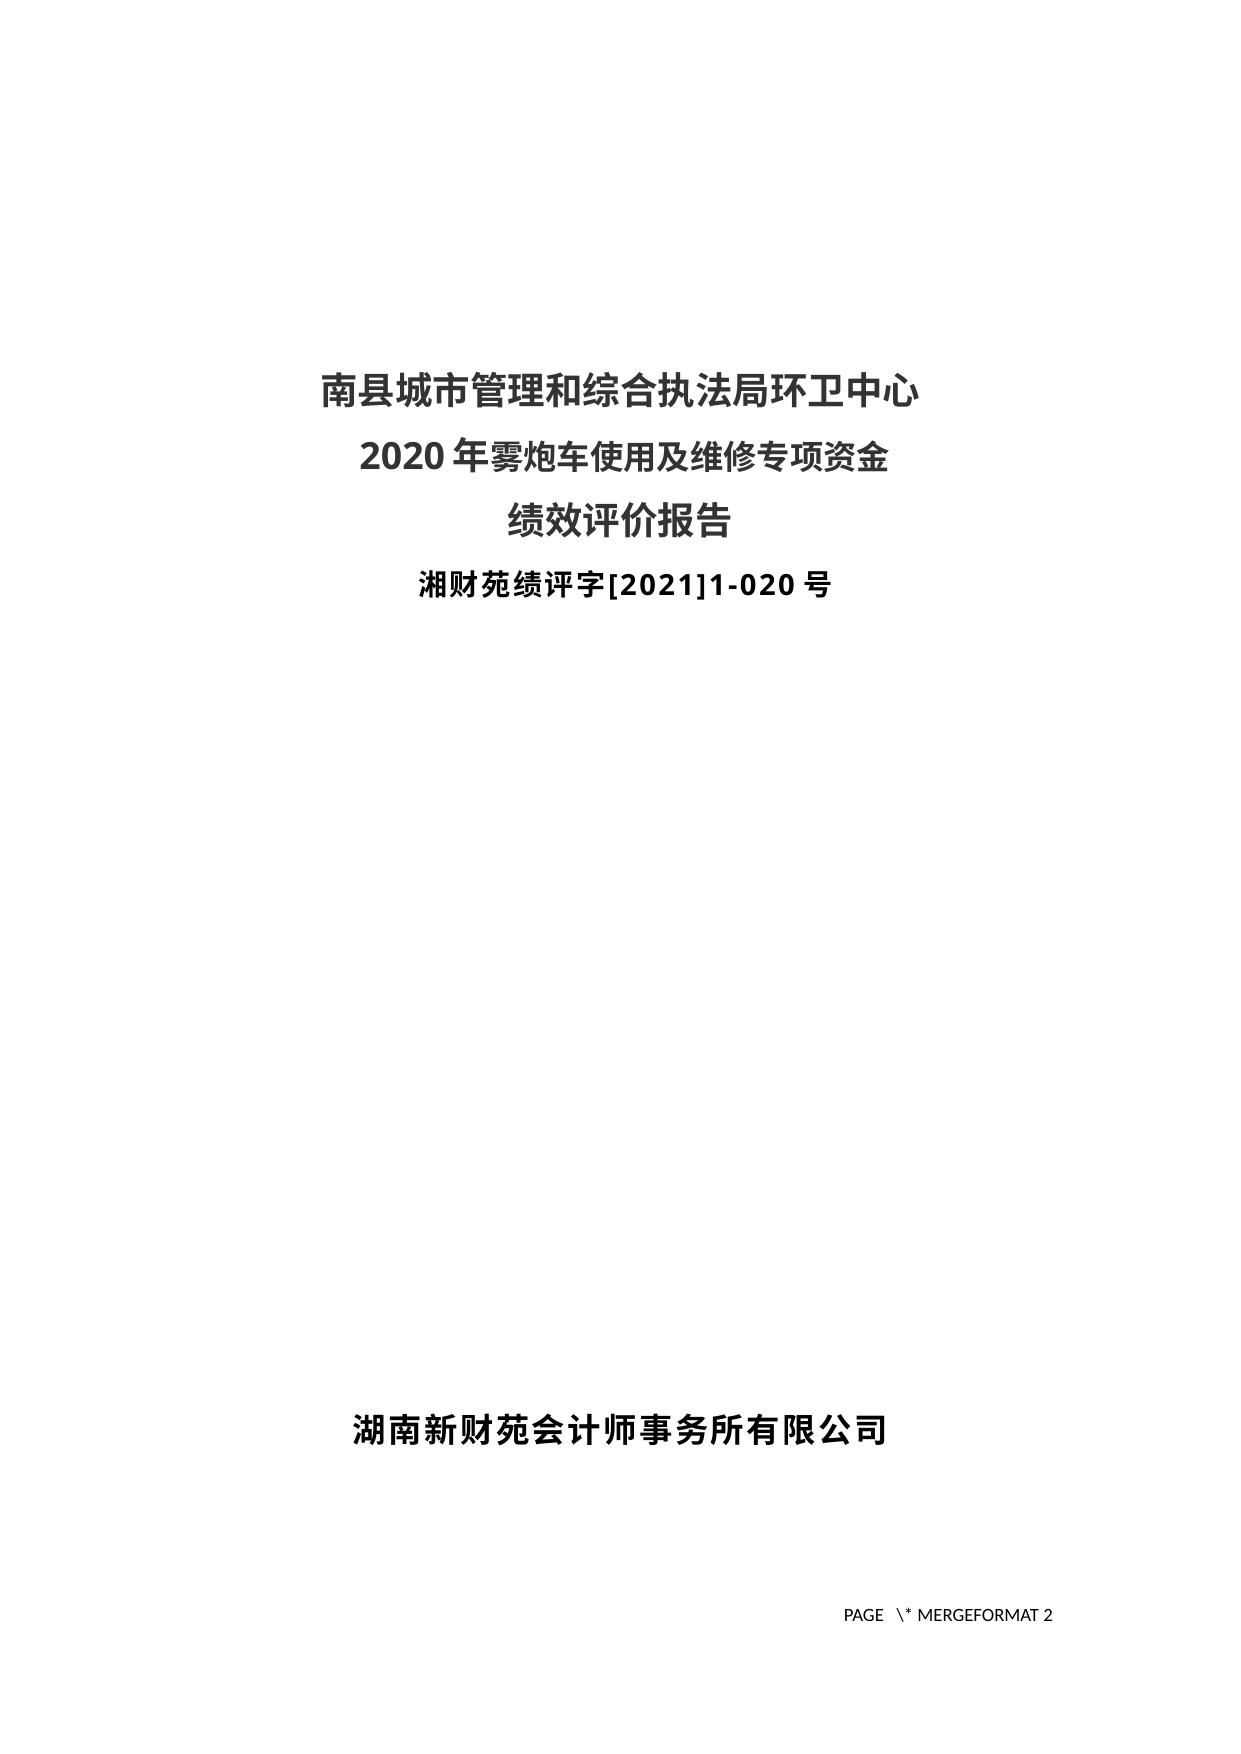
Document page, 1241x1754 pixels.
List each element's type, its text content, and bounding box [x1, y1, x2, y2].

text 湘财苑绩评字[2021]1-020号 [187, 550, 1053, 615]
text 南县城市管理和综合执法局环卫中心 [187, 355, 1053, 420]
text 2020年雾炮车使用及维修专项资金 [187, 420, 1053, 485]
text 绩效评价报告 [187, 485, 1053, 550]
text 湖南新财苑会计师事务所有限公司 [187, 1395, 1053, 1460]
